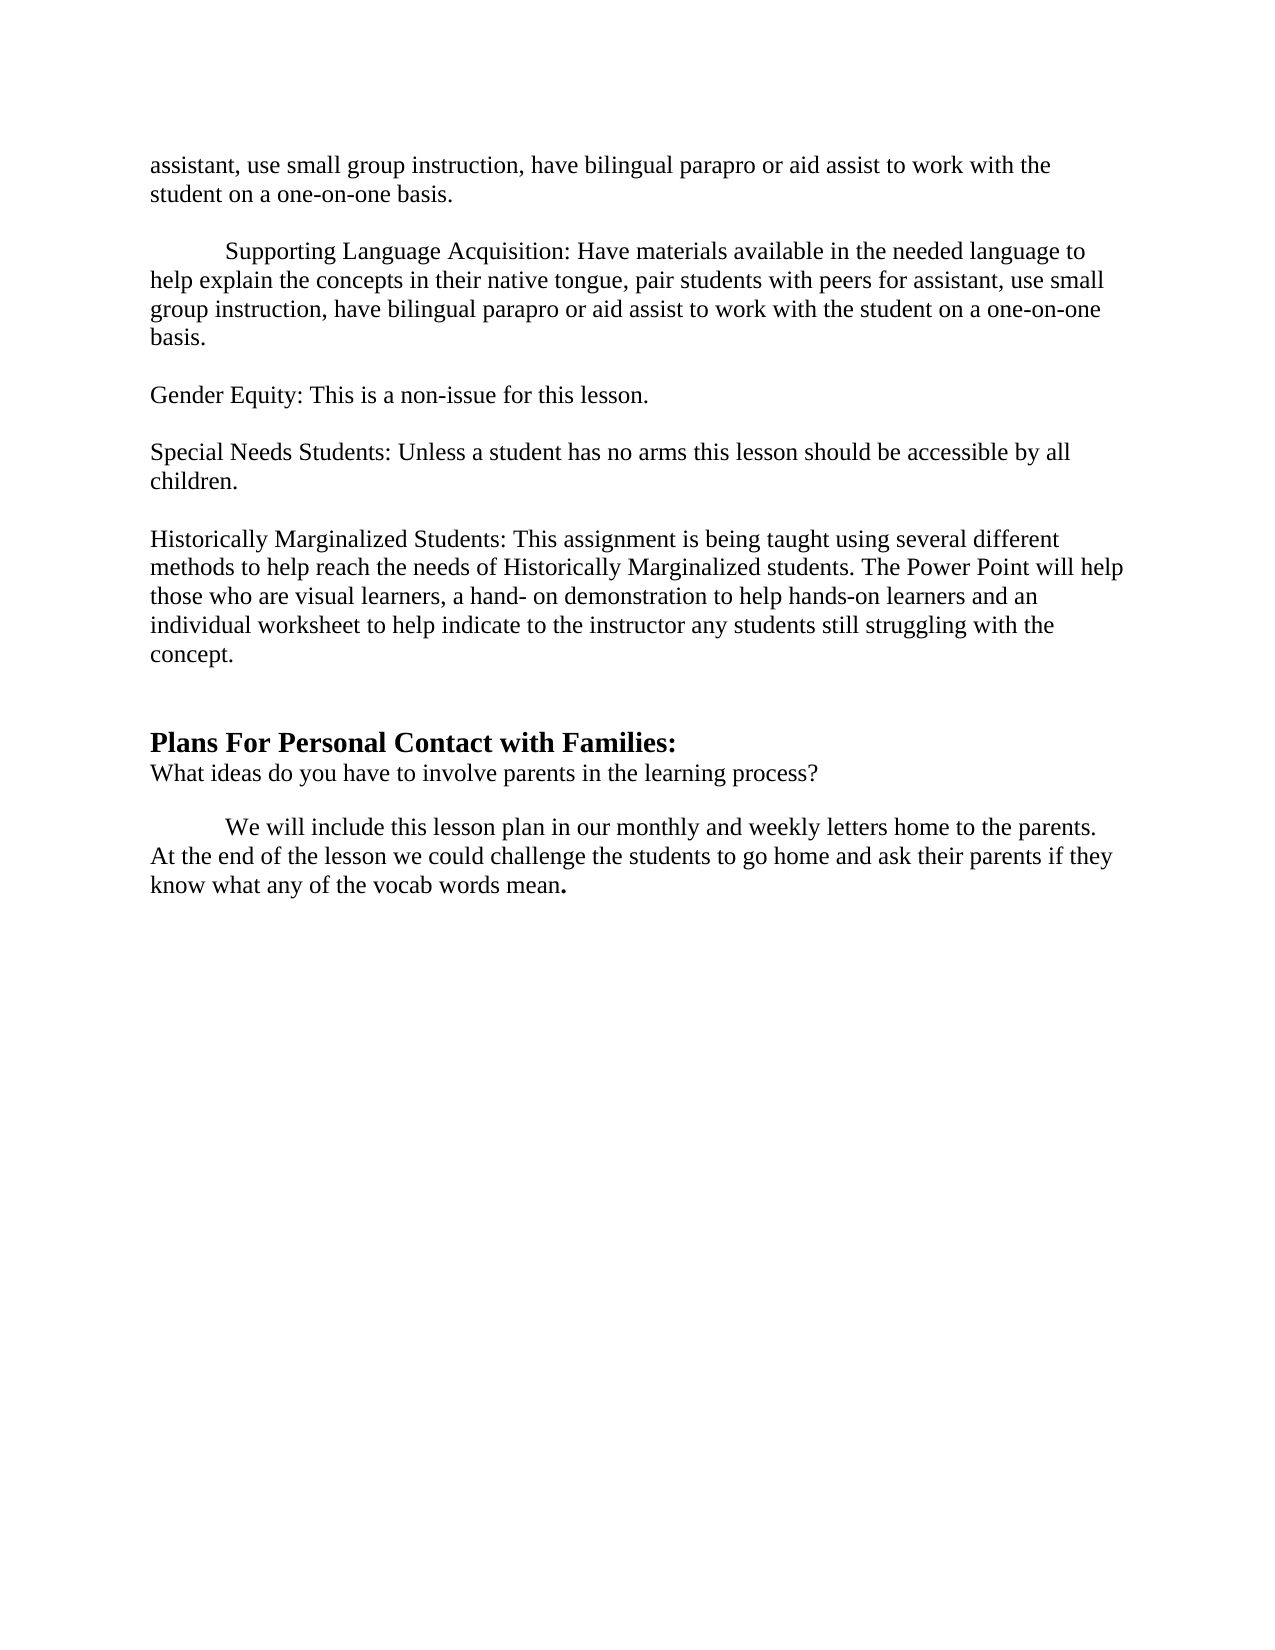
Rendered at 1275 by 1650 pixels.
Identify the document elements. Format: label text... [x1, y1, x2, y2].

text Gender Equity: This is a non-issue for this lesson. Special Needs Students: Unless a student has no arms this lesson should be accessible by all children. Historically Marginalized Students: This assignment is being taught using several different methods to help reach the needs of Historically Marginalized students. The Power Point will help those who are visual learners, a hand- on demonstration to help hands-on learners and an individual worksheet to help indicate to the instructor any students still struggling with the concept. Plans For Personal Contact with Families: What ideas do you have to involve parents in the learning process? [150, 351, 1125, 787]
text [150, 150, 1125, 207]
text Supporting Language Acquisition: Have materials available in the needed language to help explain the concepts in their native tongue, pair students with peers for assistant, use small group instruction, have bilingual parapro or aid assist to work with the student on a one-on-one basis. [150, 236, 1125, 351]
text We will include this lesson plan in our monthly and weekly letters home to the parents. At the end of the lesson we could challenge the students to go home and ask their parents if they know what any of the vocab words mean. [150, 812, 1125, 898]
